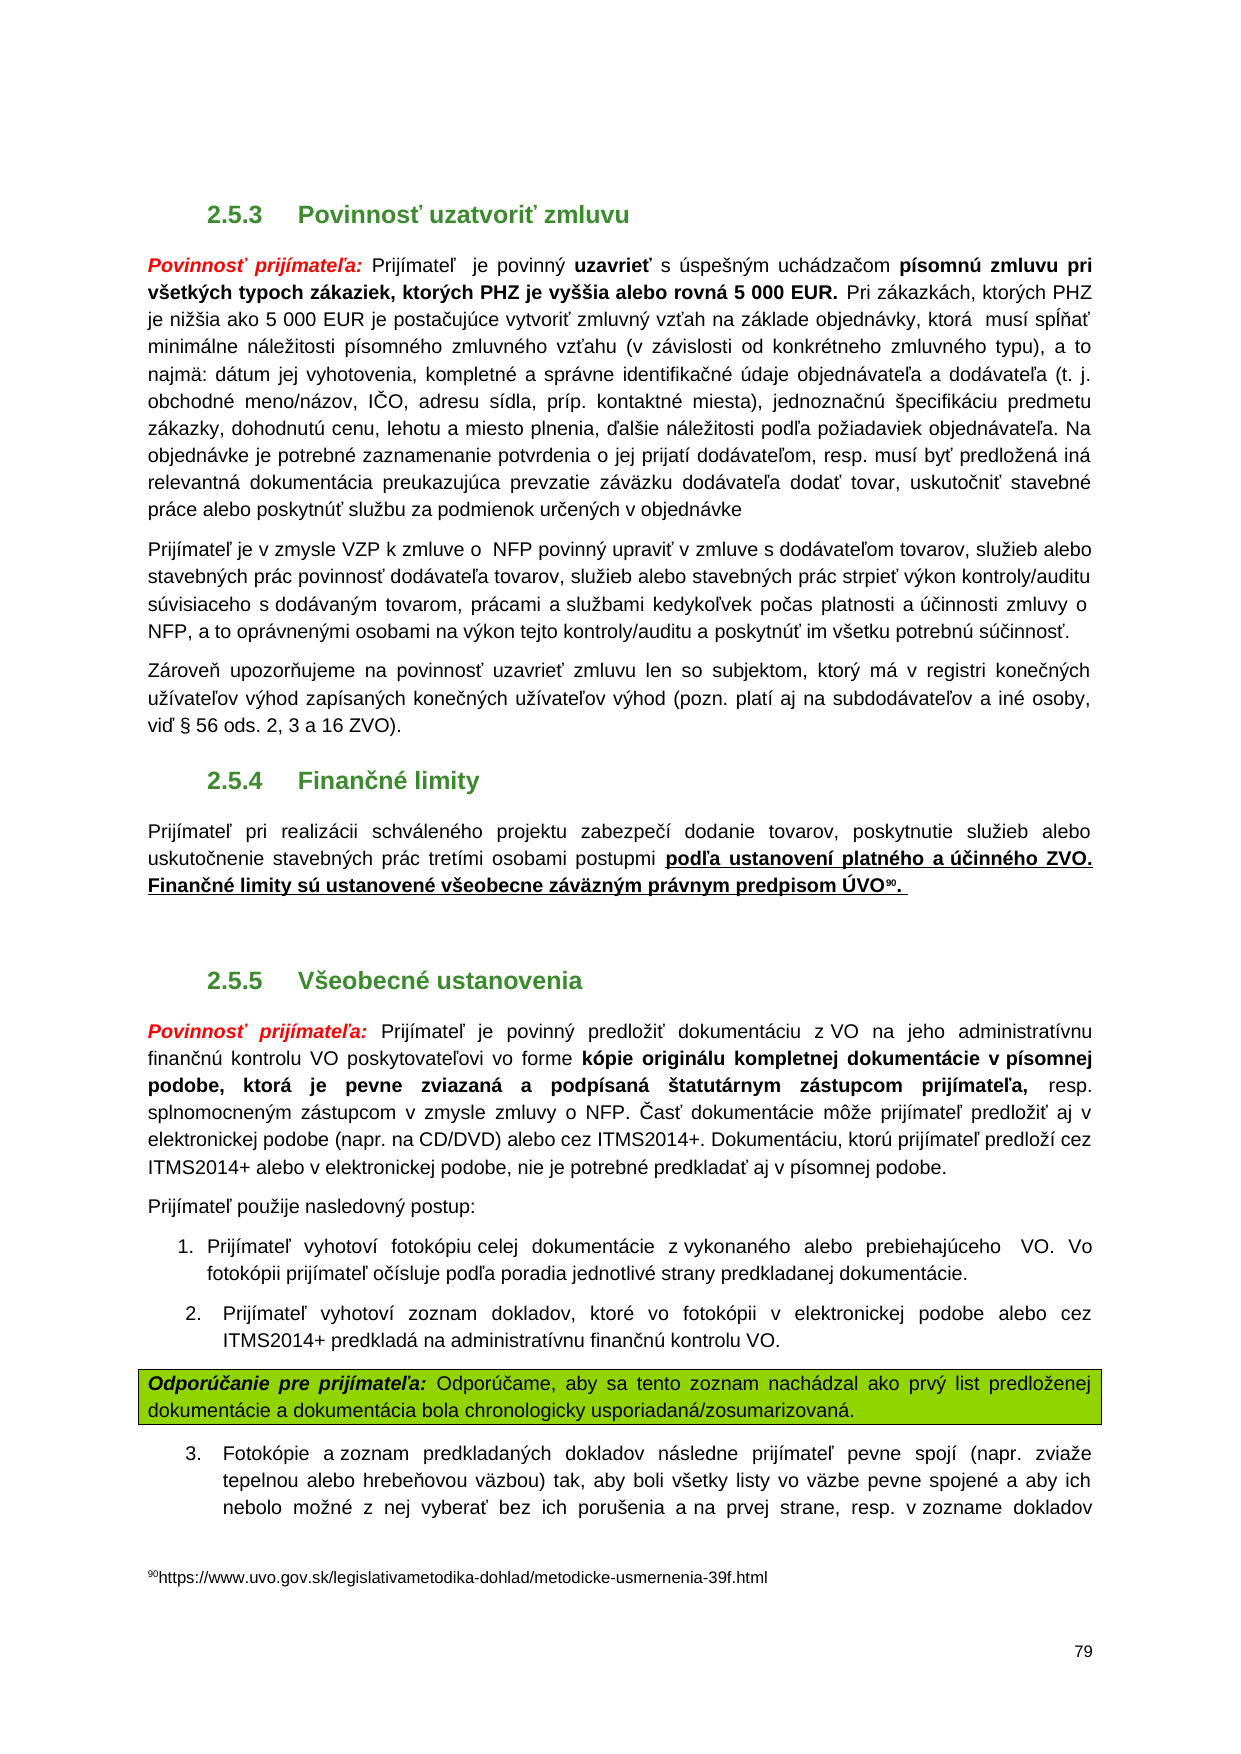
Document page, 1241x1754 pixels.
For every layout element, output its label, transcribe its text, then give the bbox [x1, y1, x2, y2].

text Prijímateľ je v zmysle VZP k zmluve o NFP povinný upraviť v zmluve s dodávateľom tovarov, služieb alebo stavebných prác povinnosť dodávateľa tovarov, služieb alebo stavebných prác strpieť výkon kontroly/auditu súvisiaceho s dodávaným tovarom, prácami a službami kedykoľvek počas platnosti a účinnosti zmluvy o NFP, a to oprávnenými osobami na výkon tejto kontroly/auditu a poskytnúť im všetku potrebnú súčinnosť. [148, 538, 1092, 642]
text Prijímateľ použije nasledovný postup: [148, 1195, 1092, 1218]
list Prijímateľ vyhotoví fotokópiu celej dokumentácie z vykonaného alebo prebiehajúceho VO. Vo fotokópii prijímateľ očísluje podľa poradia jednotlivé strany predkladanej dokumentácie. [177, 1235, 1092, 1285]
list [185, 1442, 1092, 1519]
subtitle Všeobecné ustanovenia [207, 966, 1092, 994]
subtitle Finančné limity [207, 766, 1092, 794]
text Povinnosť prijímateľa: Prijímateľ je povinný uzavrieť s úspešným uchádzačom písomnú zmluvu pri všetkých typoch zákaziek, ktorých PHZ je vyššia alebo rovná 5 000 EUR. Pri zákazkách, ktorých PHZ je nižšia ako 5 000 EUR je postačujúce vytvoriť zmluvný vzťah na základe objednávky, ktorá musí spĺňať minimálne náležitosti písomného zmluvného vzťahu (v závislosti od konkrétneho zmluvného typu), a to najmä: dátum jej vyhotovenia, kompletné a správne identifikačné údaje objednávateľa a dodávateľa (t. j. obchodné meno/názov, IČO, adresu sídla, príp. kontaktné miesta), jednoznačnú špecifikáciu predmetu zákazky, dohodnutú cenu, lehotu a miesto plnenia, ďalšie náležitosti podľa požiadaviek objednávateľa. Na objednávke je potrebné zaznamenanie potvrdenia o jej prijatí dodávateľom, resp. musí byť predložená iná relevantná dokumentácia preukazujúca prevzatie záväzku dodávateľa dodať tovar, uskutočniť stavebné práce alebo poskytnúť službu za podmienok určených v objednávke [148, 254, 1092, 521]
subtitle Povinnosť uzatvoriť zmluvu [207, 200, 1092, 229]
text Zároveň upozorňujeme na povinnosť uzavrieť zmluvu len so subjektom, ktorý má v registri konečných užívateľov výhod zapísaných konečných užívateľov výhod (pozn. platí aj na subdodávateľov a iné osoby, viď § 56 ods. 2, 3 a 16 ZVO). [148, 659, 1092, 736]
list Prijímateľ vyhotoví zoznam dokladov, ktoré vo fotokópii v elektronickej podobe alebo cez ITMS2014+ predkladá na administratívnu finančnú kontrolu VO. [185, 1302, 1092, 1352]
text Prijímateľ pri realizácii schváleného projektu zabezpečí dodanie tovarov, poskytnutie služieb alebo uskutočnenie stavebných prác tretími osobami postupmi podľa ustanovení platného a účinného ZVO. Finančné limity sú ustanovené všeobecne záväzným právnym predpisom ÚVO. [148, 819, 1092, 897]
text Povinnosť prijímateľa: Prijímateľ je povinný predložiť dokumentáciu z VO na jeho administratívnu finančnú kontrolu VO poskytovateľovi vo forme kópie originálu kompletnej dokumentácie v písomnej podobe, ktorá je pevne zviazaná a podpísaná štatutárnym zástupcom prijímateľa, resp. splnomocneným zástupcom v zmysle zmluvy o NFP. Časť dokumentácie môže prijímateľ predložiť aj v elektronickej podobe (napr. na CD/DVD) alebo cez ITMS2014+. Dokumentáciu, ktorú prijímateľ predloží cez ITMS2014+ alebo v elektronickej podobe, nie je potrebné predkladať aj v písomnej podobe. [148, 1019, 1092, 1178]
text Odporúčanie pre prijímateľa: Odporúčame, aby sa tento zoznam nachádzal ako prvý list predloženej dokumentácie a dokumentácia bola chronologicky usporiadaná/zosumarizovaná. [139, 1370, 1101, 1424]
